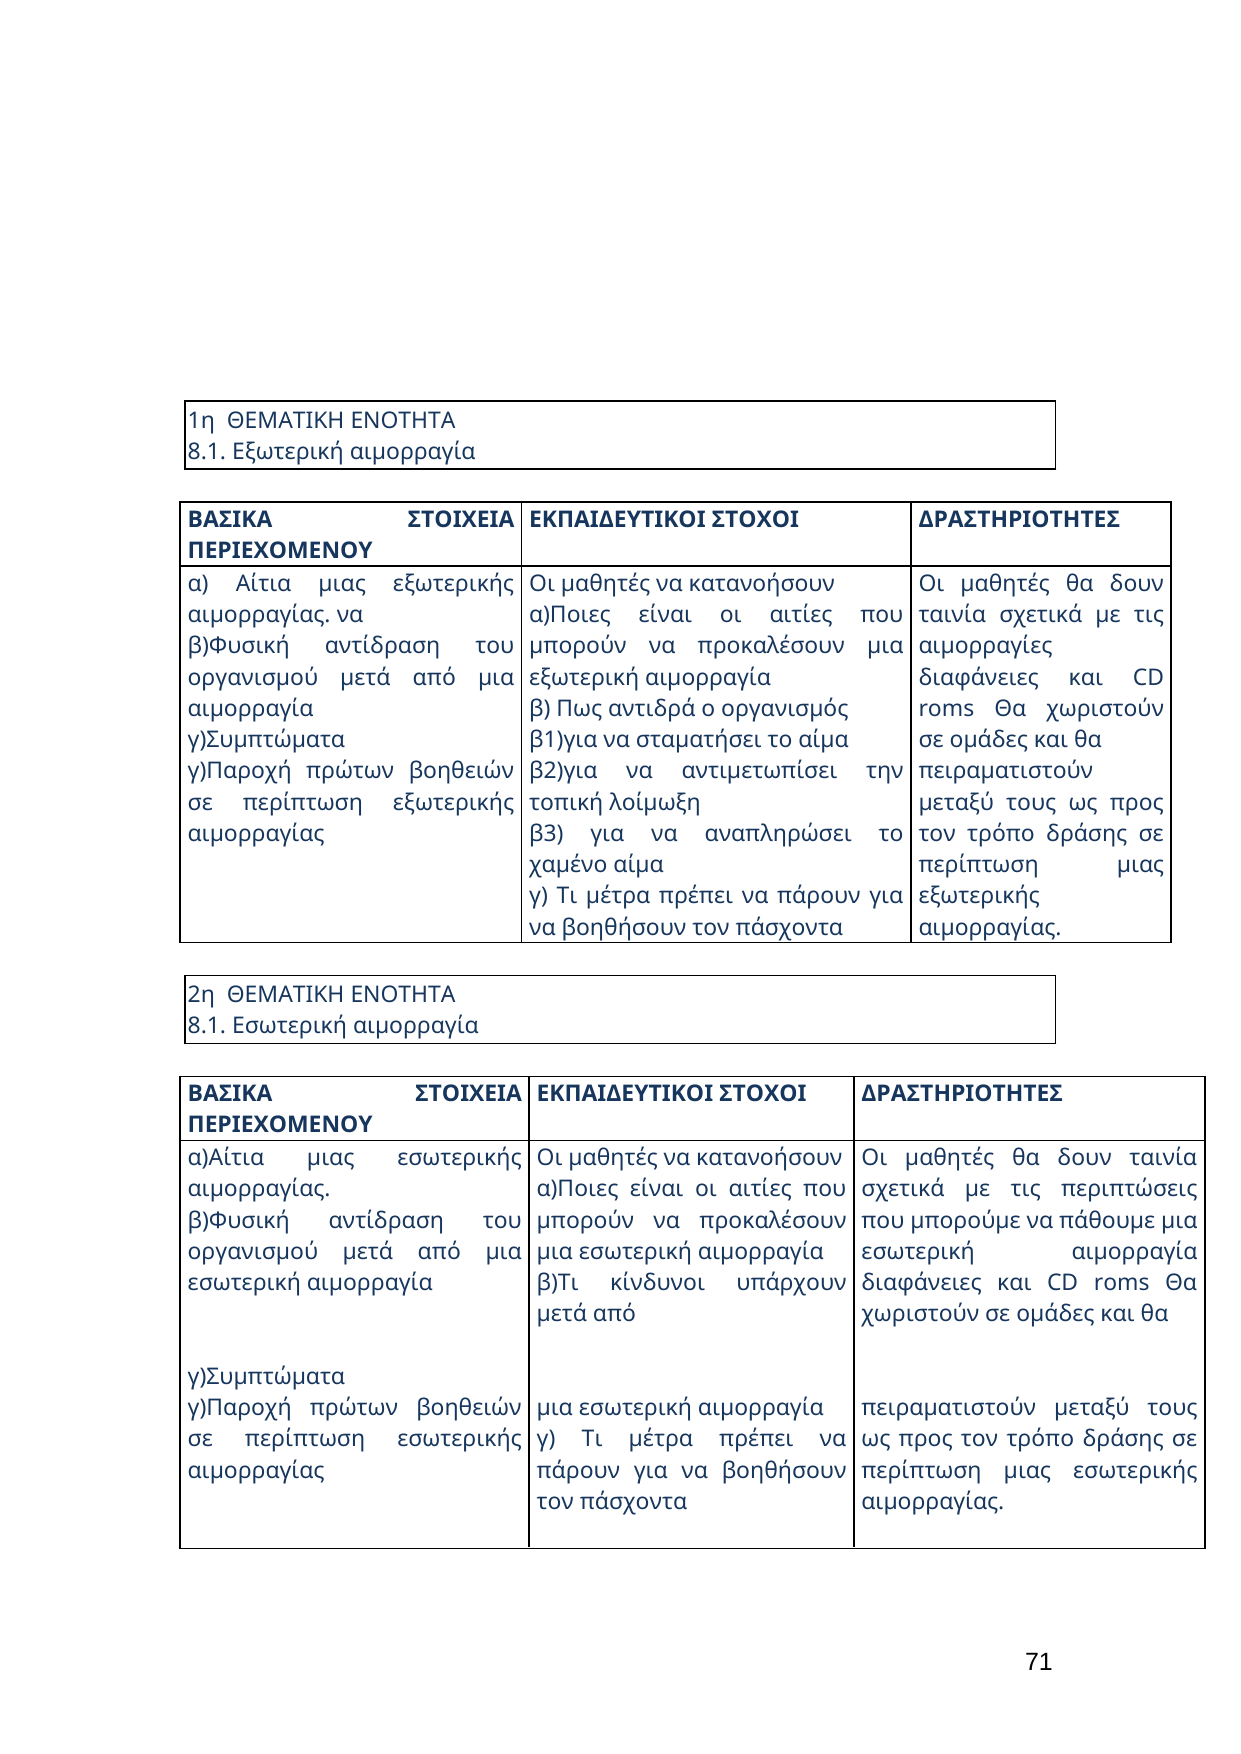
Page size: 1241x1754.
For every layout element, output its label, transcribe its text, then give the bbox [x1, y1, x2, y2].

table_header ΕΚΠΑΙΔΕΥΤΙΚΟΙ ΣΤΟΧΟΙ [530, 1077, 853, 1139]
table_header ΒΑΣΙΚΑ ΣΤΟΙΧΕΙΑ ΠΕΡΙΕΧΟΜΕΝΟΥ [181, 1077, 528, 1139]
table_header ΕΚΠΑΙΔΕΥΤΙΚΟΙ ΣΤΟΧΟΙ [522, 503, 910, 565]
table_cell Οι μαθητές θα δουν ταινία σχετικά με τις περιπτώσεις που μπορούμε να πάθουμε μια εσωτερική αιμορραγία διαφάνειες και CD roms Θα χωριστούν σε ομάδες και θα πειραματιστούν μεταξύ τους ως προς τον τρόπο δράσης σε περίπτωση μιας εσωτερικής αιμορραγίας. [855, 1141, 1204, 1547]
table_cell α)Αίτια μιας εσωτερικής αιμορραγίας. β)Φυσική αντίδραση του οργανισμού μετά από μια εσωτερική αιμορραγία γ)Συμπτώματα γ)Παροχή πρώτων βοηθειών σε περίπτωση εσωτερικής αιμορραγίας [181, 1141, 528, 1547]
text 8.1. Εξωτερική αιμορραγία [186, 431, 1055, 468]
text 1η ΘΕΜΑΤΙΚΗ ΕΝΟΤΗΤΑ [186, 402, 1055, 431]
table_cell Οι μαθητές να κατανοήσουν α)Ποιες είναι οι αιτίες που μπορούν να προκαλέσουν μια εσωτερική αιμορραγία β)Τι κίνδυνοι υπάρχουν μετά από μια εσωτερική αιμορραγία γ) Τι μέτρα πρέπει να πάρουν για να βοηθήσουν τον πάσχοντα [530, 1141, 853, 1547]
table_header ΔΡΑΣΤΗΡΙΟΤΗΤΕΣ [912, 503, 1170, 565]
table_cell Οι μαθητές θα δουν ταινία σχετικά με τις αιμορραγίες διαφάνειες και CD roms Θα χωριστούν σε ομάδες και θα πειραματιστούν μεταξύ τους ως προς τον τρόπο δράσης σε περίπτωση μιας εξωτερικής αιμορραγίας. [912, 567, 1170, 942]
table_cell α) Αίτια μιας εξωτερικής αιμορραγίας. να β)Φυσική αντίδραση του οργανισμού μετά από μια αιμορραγία γ)Συμπτώματα γ)Παροχή πρώτων βοηθειών σε περίπτωση εξωτερικής αιμορραγίας [181, 567, 521, 942]
text 2η ΘΕΜΑΤΙΚΗ ΕΝΟΤΗΤΑ [186, 976, 1055, 1006]
table_header ΔΡΑΣΤΗΡΙΟΤΗΤΕΣ [855, 1077, 1204, 1139]
text 8.1. Εσωτερική αιμορραγία [186, 1006, 1055, 1043]
table_header ΒΑΣΙΚΑ ΣΤΟΙΧΕΙΑ ΠΕΡΙΕΧΟΜΕΝΟΥ [181, 503, 521, 565]
table_cell Οι μαθητές να κατανοήσουν α)Ποιες είναι οι αιτίες που μπορούν να προκαλέσουν μια εξωτερική αιμορραγία β) Πως αντιδρά ο οργανισμός β1)για να σταματήσει το αίμα β2)για να αντιμετωπίσει την τοπική λοίμωξη β3) για να αναπληρώσει το χαμένο αίμα γ) Τι μέτρα πρέπει να πάρουν για να βοηθήσουν τον πάσχοντα [522, 567, 910, 942]
